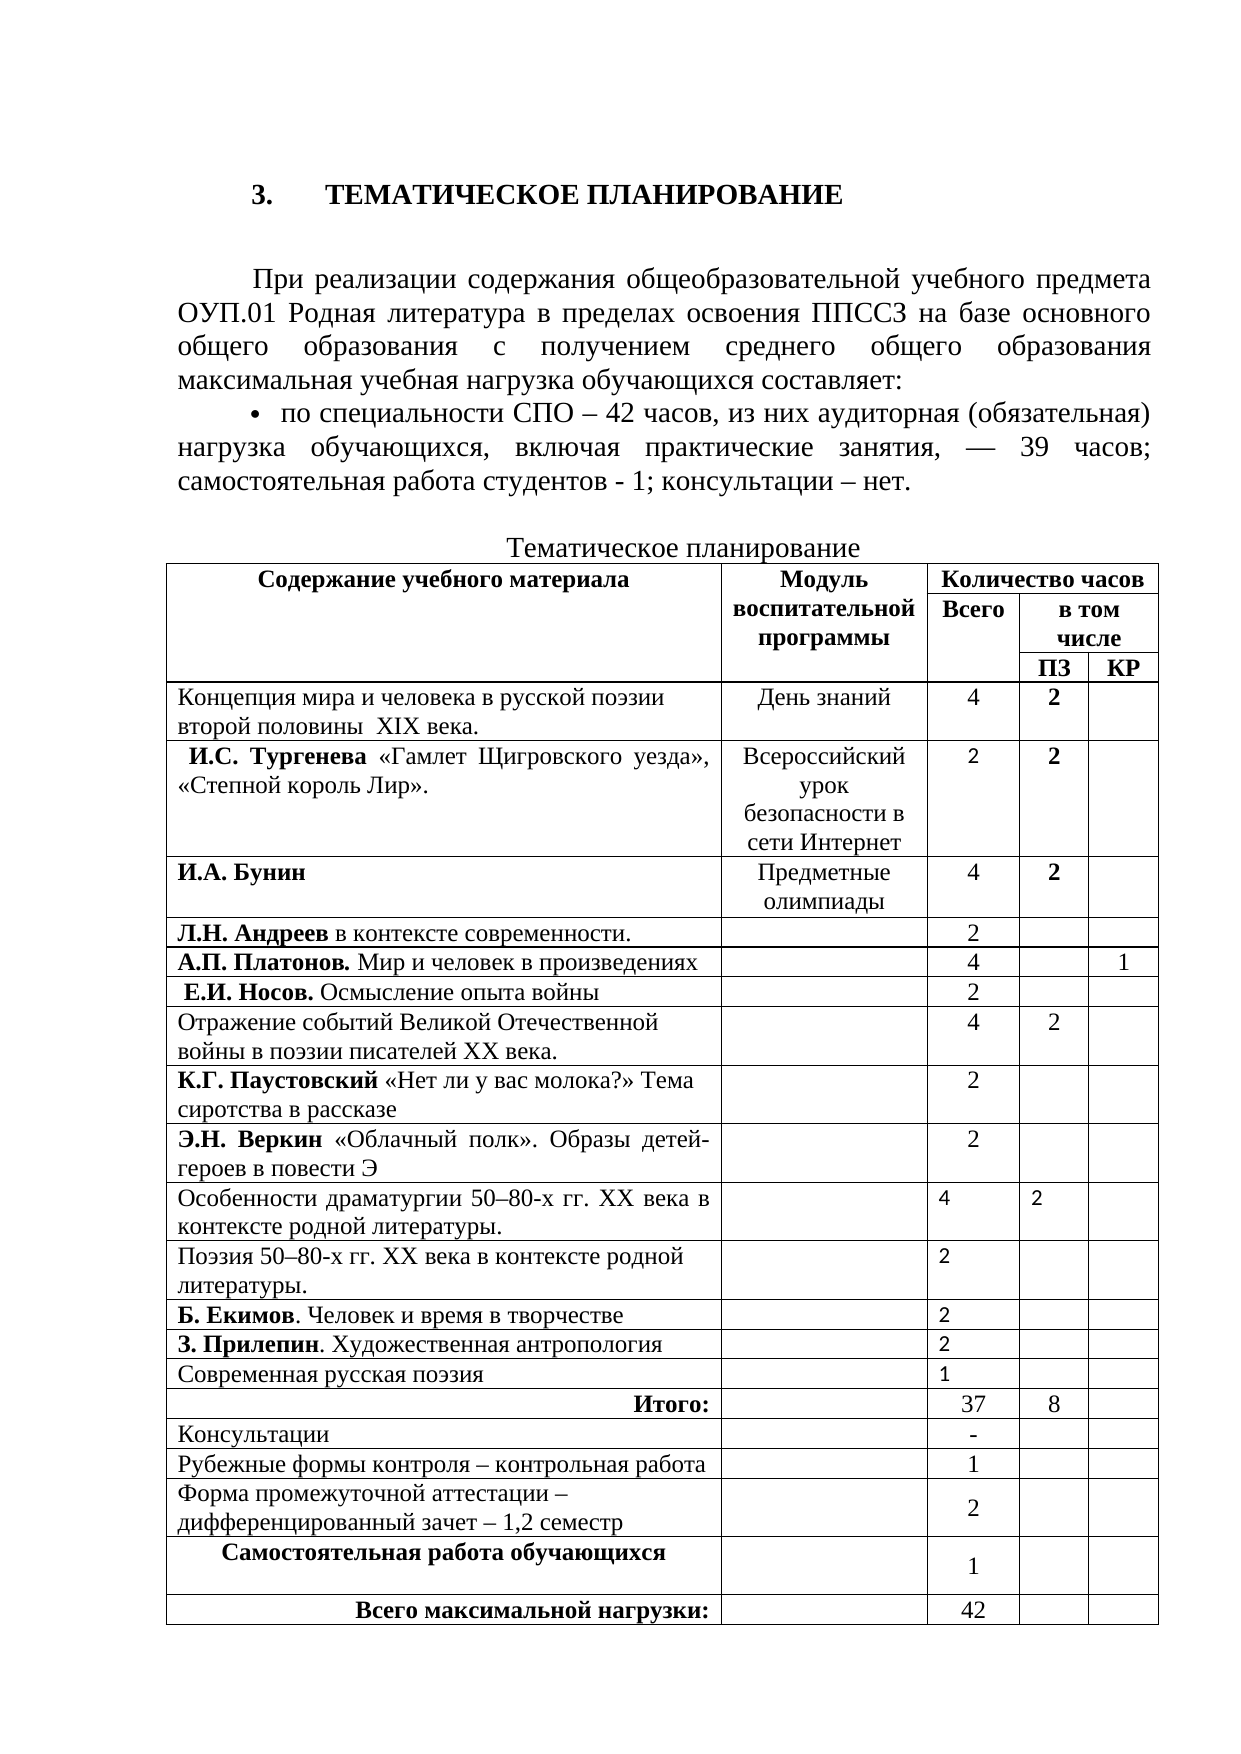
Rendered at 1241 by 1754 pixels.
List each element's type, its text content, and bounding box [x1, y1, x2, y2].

table_cell [1089, 1183, 1158, 1240]
table_cell 4 [928, 683, 1019, 740]
table_cell [1020, 1479, 1088, 1536]
table_cell Поэзия 50–80-х гг. XX века в контексте родной литературы. [167, 1241, 721, 1299]
table_cell [722, 1359, 927, 1388]
table_cell [1020, 1595, 1088, 1624]
table_cell [722, 1066, 927, 1123]
table_cell [1089, 683, 1158, 740]
table_cell [1089, 918, 1158, 946]
table_cell 2 [1020, 1007, 1088, 1064]
table_cell 4 [928, 948, 1019, 976]
table_header Количество часов [928, 564, 1158, 593]
table_cell 2 [928, 741, 1019, 856]
list по специальности СПО – 42 часов, из них аудиторная (обязательная) нагрузка обучающихся, включая практические занятия, — 39 часов; самостоятельная работа студентов - 1; консультации – нет. [177, 396, 1152, 496]
table_cell И.С. Тургенева «Гамлет Щигровского уезда», «Степной король Лир». [167, 741, 721, 856]
table_cell [1020, 1359, 1088, 1388]
table_cell [722, 1124, 927, 1182]
table_cell З. Прилепин. Художественная антропология [167, 1330, 721, 1358]
table_cell 4 [928, 857, 1019, 917]
table_cell [722, 1007, 927, 1064]
table_cell 2 [928, 1066, 1019, 1123]
table_cell [1089, 1066, 1158, 1123]
table_cell 8 [1020, 1389, 1088, 1418]
table_cell 2 [1020, 1183, 1088, 1240]
table_cell 42 [928, 1595, 1019, 1624]
table_cell [1089, 1330, 1158, 1358]
table_cell Консультации [167, 1419, 721, 1448]
table_cell [1089, 1124, 1158, 1182]
table_cell [1020, 918, 1088, 946]
table_cell [1020, 977, 1088, 1006]
table_cell 2 [928, 1300, 1019, 1328]
table_cell ПЗ [1020, 653, 1088, 681]
table_cell [1089, 977, 1158, 1006]
table_cell [1020, 1241, 1088, 1299]
table_cell Всего максимальной нагрузки: [167, 1595, 721, 1624]
table_cell [1089, 1389, 1158, 1418]
table_cell Самостоятельная работа обучающихся [167, 1537, 721, 1594]
table_cell [1089, 1359, 1158, 1388]
table_cell [1020, 1537, 1088, 1594]
table_cell [722, 977, 927, 1006]
table_cell И.А. Бунин [167, 857, 721, 917]
table_cell 2 [928, 918, 1019, 946]
table_cell [722, 1183, 927, 1240]
table_cell [722, 1300, 927, 1328]
table_cell 1 [1089, 948, 1158, 976]
table_cell [722, 1449, 927, 1477]
table_cell Л.Н. Андреев в контексте современности. [167, 918, 721, 946]
table_cell [1020, 1124, 1088, 1182]
table_cell [1020, 1330, 1088, 1358]
text При реализации содержания общеобразовательной учебного предмета ОУП.01 Родная литература в пределах освоения ППССЗ на базе основного общего образования с получением среднего общего образования максимальная учебная нагрузка обучающихся составляет: [177, 261, 1152, 396]
table_cell 2 [1020, 683, 1088, 740]
table_cell [1089, 1479, 1158, 1536]
table_cell 1 [928, 1537, 1019, 1594]
table_cell Е.И. Носов. Осмысление опыта войны [167, 977, 721, 1006]
table_cell Современная русская поэзия [167, 1359, 721, 1388]
table_cell [722, 1537, 927, 1594]
table_cell [722, 948, 927, 976]
table_cell [1089, 1300, 1158, 1328]
table_cell [1089, 1241, 1158, 1299]
table_cell - [928, 1419, 1019, 1448]
table_cell 37 [928, 1389, 1019, 1418]
table_cell [722, 1595, 927, 1624]
text Тематическое планирование [215, 530, 1152, 563]
table_header Модуль воспитательной программы [722, 564, 927, 681]
table_cell Форма промежуточной аттестации – дифференцированный зачет – 1,2 семестр [167, 1479, 721, 1536]
table_cell [1020, 948, 1088, 976]
table_cell 1 [928, 1449, 1019, 1477]
table_cell День знаний [722, 683, 927, 740]
table_cell КР [1089, 653, 1158, 681]
table_cell Э.Н. Веркин «Облачный полк». Образы детей-героев в повести Э [167, 1124, 721, 1182]
table_cell 2 [1020, 741, 1088, 856]
table_cell [1020, 1419, 1088, 1448]
table_cell 2 [1020, 857, 1088, 917]
table_cell [1089, 1595, 1158, 1624]
table_cell Особенности драматургии 50–80-х гг. XX века в контексте родной литературы. [167, 1183, 721, 1240]
table_cell Всероссийский урок безопасности в сети Интернет [722, 741, 927, 856]
table_cell [1089, 1419, 1158, 1448]
table_cell [722, 918, 927, 946]
table_cell [722, 1241, 927, 1299]
table_cell К.Г. Паустовский «Нет ли у вас молока?» Тема сиротства в рассказе [167, 1066, 721, 1123]
table_cell [722, 1479, 927, 1536]
table_cell [722, 1419, 927, 1448]
table_cell Всего [928, 594, 1019, 681]
table_cell Итого: [167, 1389, 721, 1418]
table_cell 2 [928, 1479, 1019, 1536]
table_cell [1089, 1007, 1158, 1064]
table_cell [1020, 1449, 1088, 1477]
table_cell Отражение событий Великой Отечественной войны в поэзии писателей ХХ века. [167, 1007, 721, 1064]
table_cell в том числе [1020, 594, 1158, 652]
table_cell [722, 1330, 927, 1358]
table_cell 2 [928, 1330, 1019, 1358]
table_header Содержание учебного материала [167, 564, 721, 681]
table_cell 1 [928, 1359, 1019, 1388]
table_cell [1089, 1449, 1158, 1477]
table_cell [1020, 1066, 1088, 1123]
table_cell А.П. Платонов. Мир и человек в произведениях [167, 948, 721, 976]
table_cell 4 [928, 1007, 1019, 1064]
table_cell [1089, 1537, 1158, 1594]
table_cell 2 [928, 1124, 1019, 1182]
table_cell [1089, 857, 1158, 917]
table_cell Предметные олимпиады [722, 857, 927, 917]
list ТЕМАТИЧЕСКОЕ ПЛАНИРОВАНИЕ [177, 177, 1152, 211]
table_cell [1020, 1300, 1088, 1328]
table_cell [722, 1389, 927, 1418]
table_cell Рубежные формы контроля – контрольная работа [167, 1449, 721, 1477]
table_cell 2 [928, 1241, 1019, 1299]
table_cell Концепция мира и человека в русской поэзии второй половины XIX века. [167, 683, 721, 740]
table_cell 4 [928, 1183, 1019, 1240]
table_cell Б. Екимов. Человек и время в творчестве [167, 1300, 721, 1328]
table_cell [1089, 741, 1158, 856]
table_cell 2 [928, 977, 1019, 1006]
